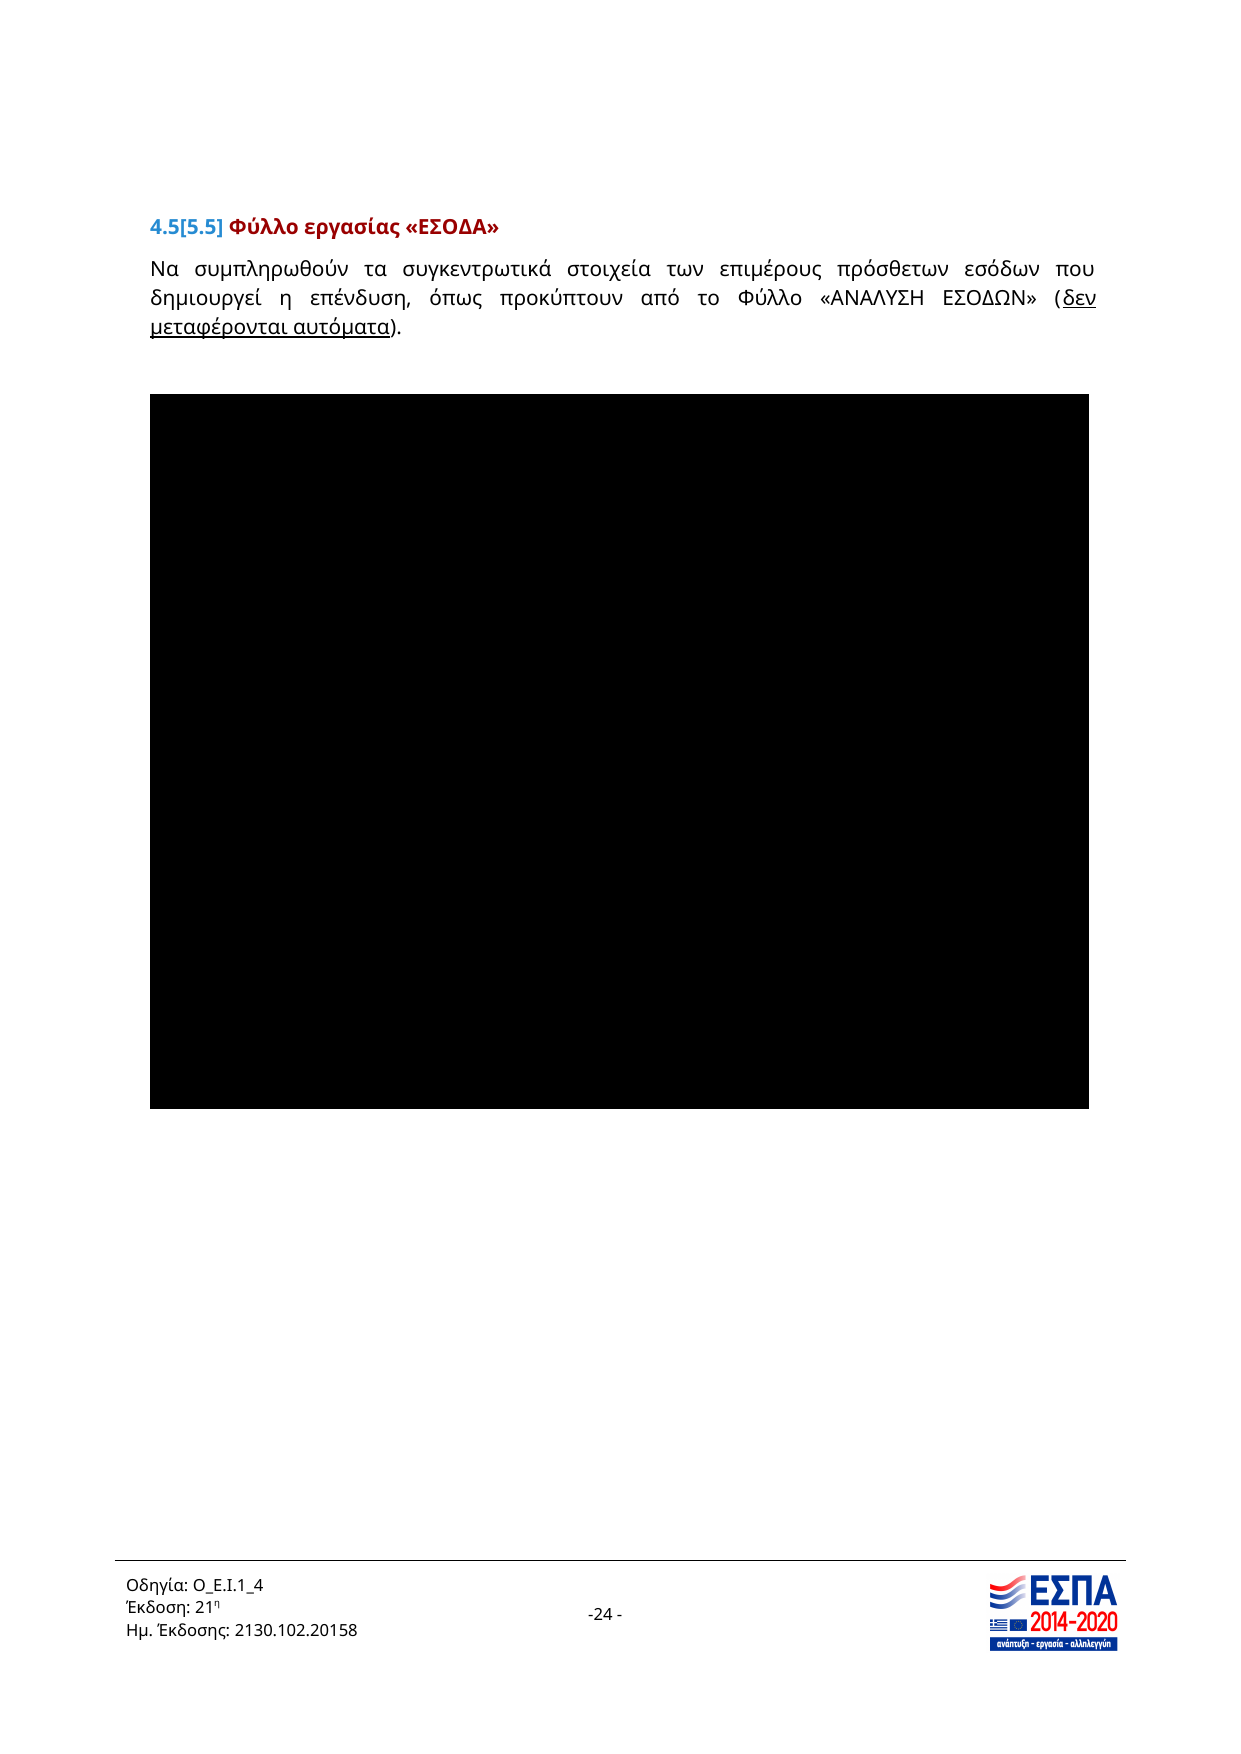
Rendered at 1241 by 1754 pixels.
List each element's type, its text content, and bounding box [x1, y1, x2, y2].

text Να συμπληρωθούν τα συγκεντρωτικά στοιχεία των επιμέρους πρόσθετων εσόδων που δημιουργεί η επένδυση, όπως προκύπτουν από το Φύλλο «ΑΝΑΛΥΣΗ ΕΣΟΔΩΝ» (δεν μεταφέρονται αυτόματα). [150, 253, 1096, 341]
picture [986, 1573, 1121, 1653]
subtitle Φύλλο εργασίας «ΕΣΟΔΑ» [150, 211, 1090, 241]
